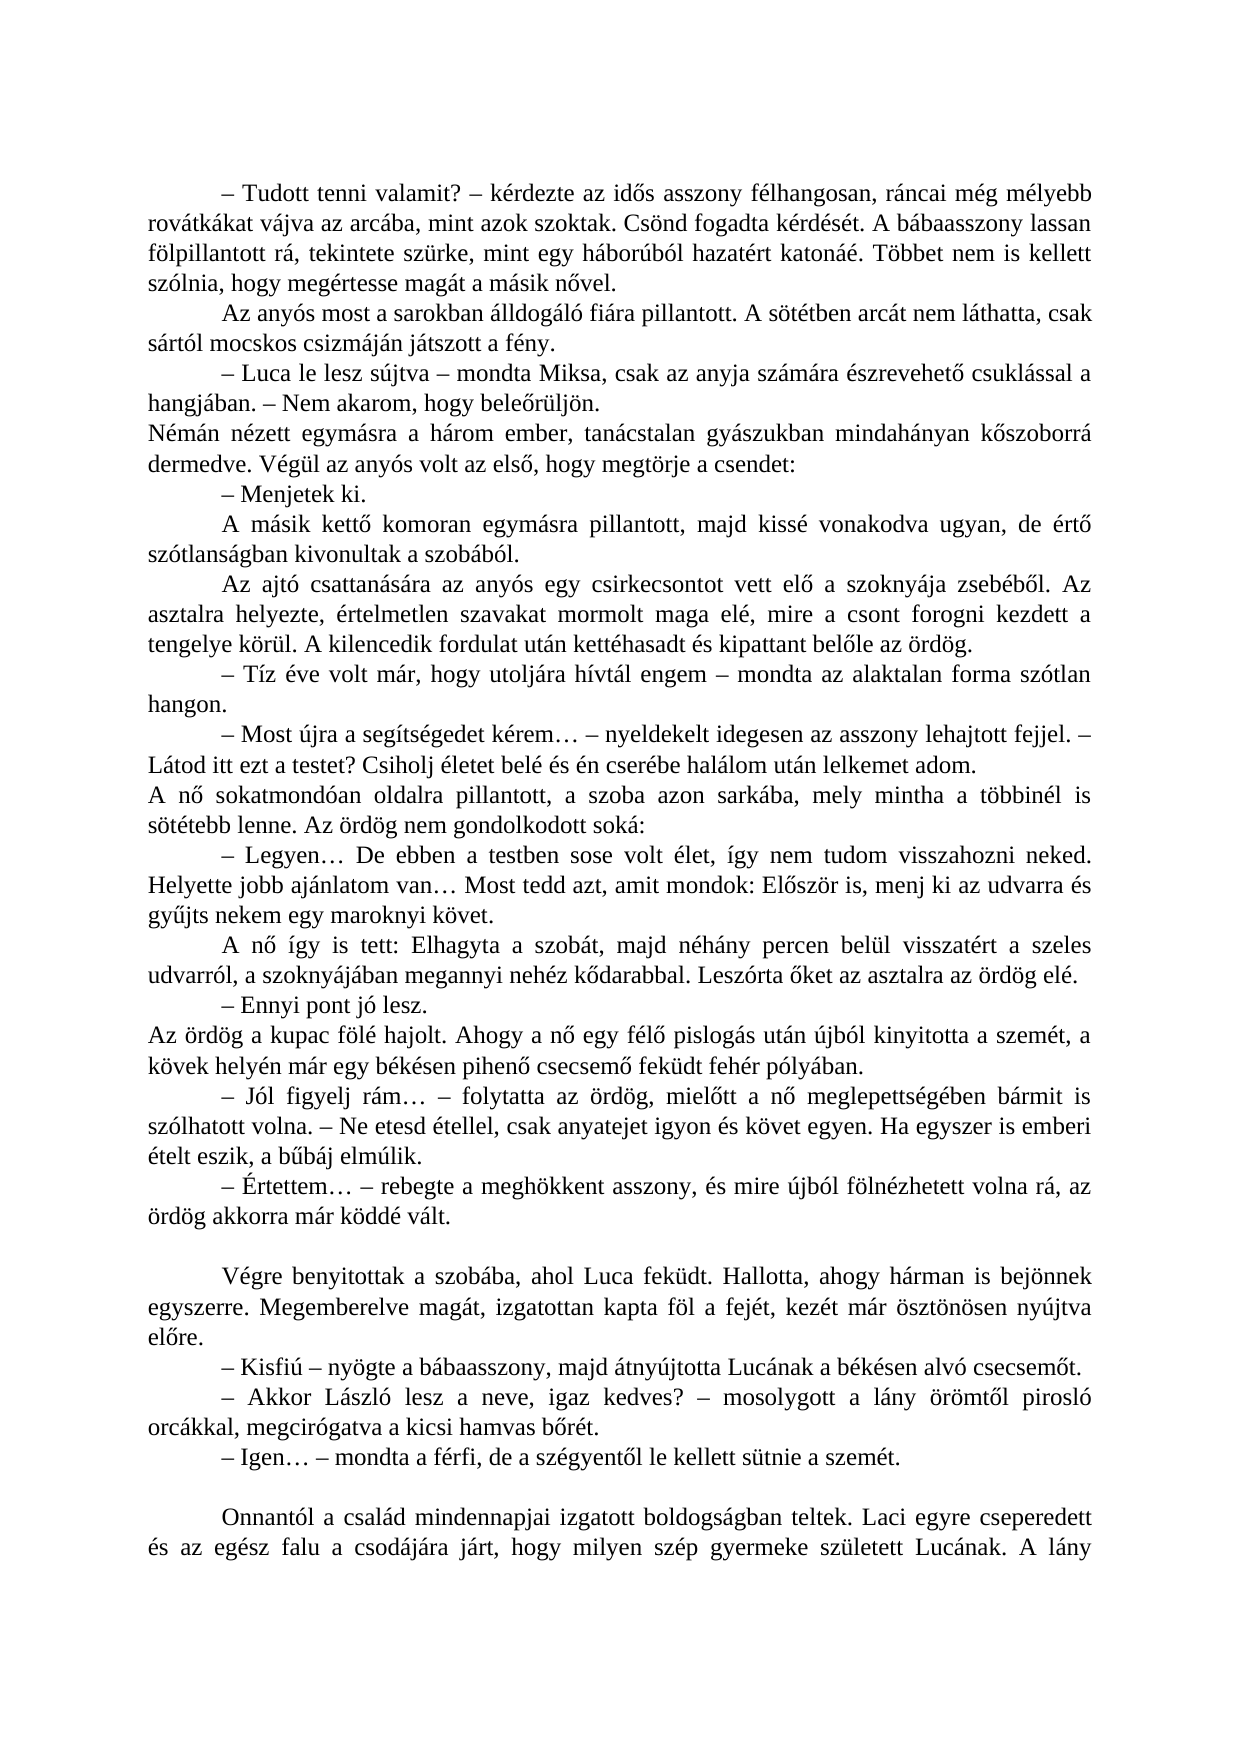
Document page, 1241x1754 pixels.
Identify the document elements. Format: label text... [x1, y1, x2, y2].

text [148, 1502, 1093, 1561]
text – Kisfiú – nyögte a bábaasszony, majd átnyújtotta Lucának a békésen alvó csecsemőt. [148, 1352, 1093, 1381]
text – Most újra a segítségedet kérem… – nyeldekelt idegesen az asszony lehajtott fejjel. – Látod itt ezt a testet? Csiholj életet belé és én cserébe halálom után lelkemet adom. [148, 719, 1093, 778]
text A nő így is tett: Elhagyta a szobát, majd néhány percen belül visszatért a szeles udvarról, a szoknyájában megannyi nehéz kődarabbal. Leszórta őket az asztalra az ördög elé. [148, 930, 1093, 989]
text – Értettem… – rebegte a meghökkent asszony, és mire újból fölnézhetett volna rá, az ördög akkorra már köddé vált. [148, 1171, 1093, 1230]
text Az ajtó csattanására az anyós egy csirkecsontot vett elő a szoknyája zsebéből. Az asztalra helyezte, értelmetlen szavakat mormolt maga elé, mire a csont forogni kezdett a tengelye körül. A kilencedik fordulat után kettéhasadt és kipattant belőle az ördög. [148, 569, 1093, 658]
text – Tudott tenni valamit? – kérdezte az idős asszony félhangosan, ráncai még mélyebb rovátkákat vájva az arcába, mint azok szoktak. Csönd fogadta kérdését. A bábaasszony lassan fölpillantott rá, tekintete szürke, mint egy háborúból hazatért katonáé. Többet nem is kellett szólnia, hogy megértesse magát a másik nővel. [148, 178, 1093, 297]
text A másik kettő komoran egymásra pillantott, majd kissé vonakodva ugyan, de értő szótlanságban kivonultak a szobából. [148, 509, 1093, 568]
text Némán nézett egymásra a három ember, tanácstalan gyászukban mindahányan kőszoborrá dermedve. Végül az anyós volt az első, hogy megtörje a csendet: [148, 418, 1093, 477]
text – Legyen… De ebben a testben sose volt élet, így nem tudom visszahozni neked. Helyette jobb ajánlatom van… Most tedd azt, amit mondok: Először is, menj ki az udvarra és gyűjts nekem egy maroknyi követ. [148, 840, 1093, 929]
text – Luca le lesz sújtva – mondta Miksa, csak az anyja számára észrevehető csuklással a hangjában. – Nem akarom, hogy beleőrüljön. [148, 358, 1093, 417]
text A nő sokatmondóan oldalra pillantott, a szoba azon sarkába, mely mintha a többinél is sötétebb lenne. Az ördög nem gondolkodott soká: [148, 780, 1093, 839]
text – Tíz éve volt már, hogy utoljára hívtál engem – mondta az alaktalan forma szótlan hangon. [148, 659, 1093, 718]
text Végre benyitottak a szobába, ahol Luca feküdt. Hallotta, ahogy hárman is bejönnek egyszerre. Megemberelve magát, izgatottan kapta föl a fejét, kezét már ösztönösen nyújtva előre. [148, 1261, 1093, 1350]
text – Menjetek ki. [148, 479, 1093, 507]
text Az ördög a kupac fölé hajolt. Ahogy a nő egy félő pislogás után újból kinyitotta a szemét, a kövek helyén már egy békésen pihenő csecsemő feküdt fehér pólyában. [148, 1021, 1093, 1079]
text – Akkor László lesz a neve, igaz kedves? – mosolygott a lány örömtől pirosló orcákkal, megcirógatva a kicsi hamvas bőrét. [148, 1382, 1093, 1441]
text Az anyós most a sarokban álldogáló fiára pillantott. A sötétben arcát nem láthatta, csak sártól mocskos csizmáján játszott a fény. [148, 298, 1093, 357]
text – Ennyi pont jó lesz. [148, 991, 1093, 1019]
text – Jól figyelj rám… – folytatta az ördög, mielőtt a nő meglepettségében bármit is szólhatott volna. – Ne etesd étellel, csak anyatejet igyon és követ egyen. Ha egyszer is emberi ételt eszik, a bűbáj elmúlik. [148, 1081, 1093, 1170]
text – Igen… – mondta a férfi, de a szégyentől le kellett sütnie a szemét. [148, 1442, 1093, 1471]
